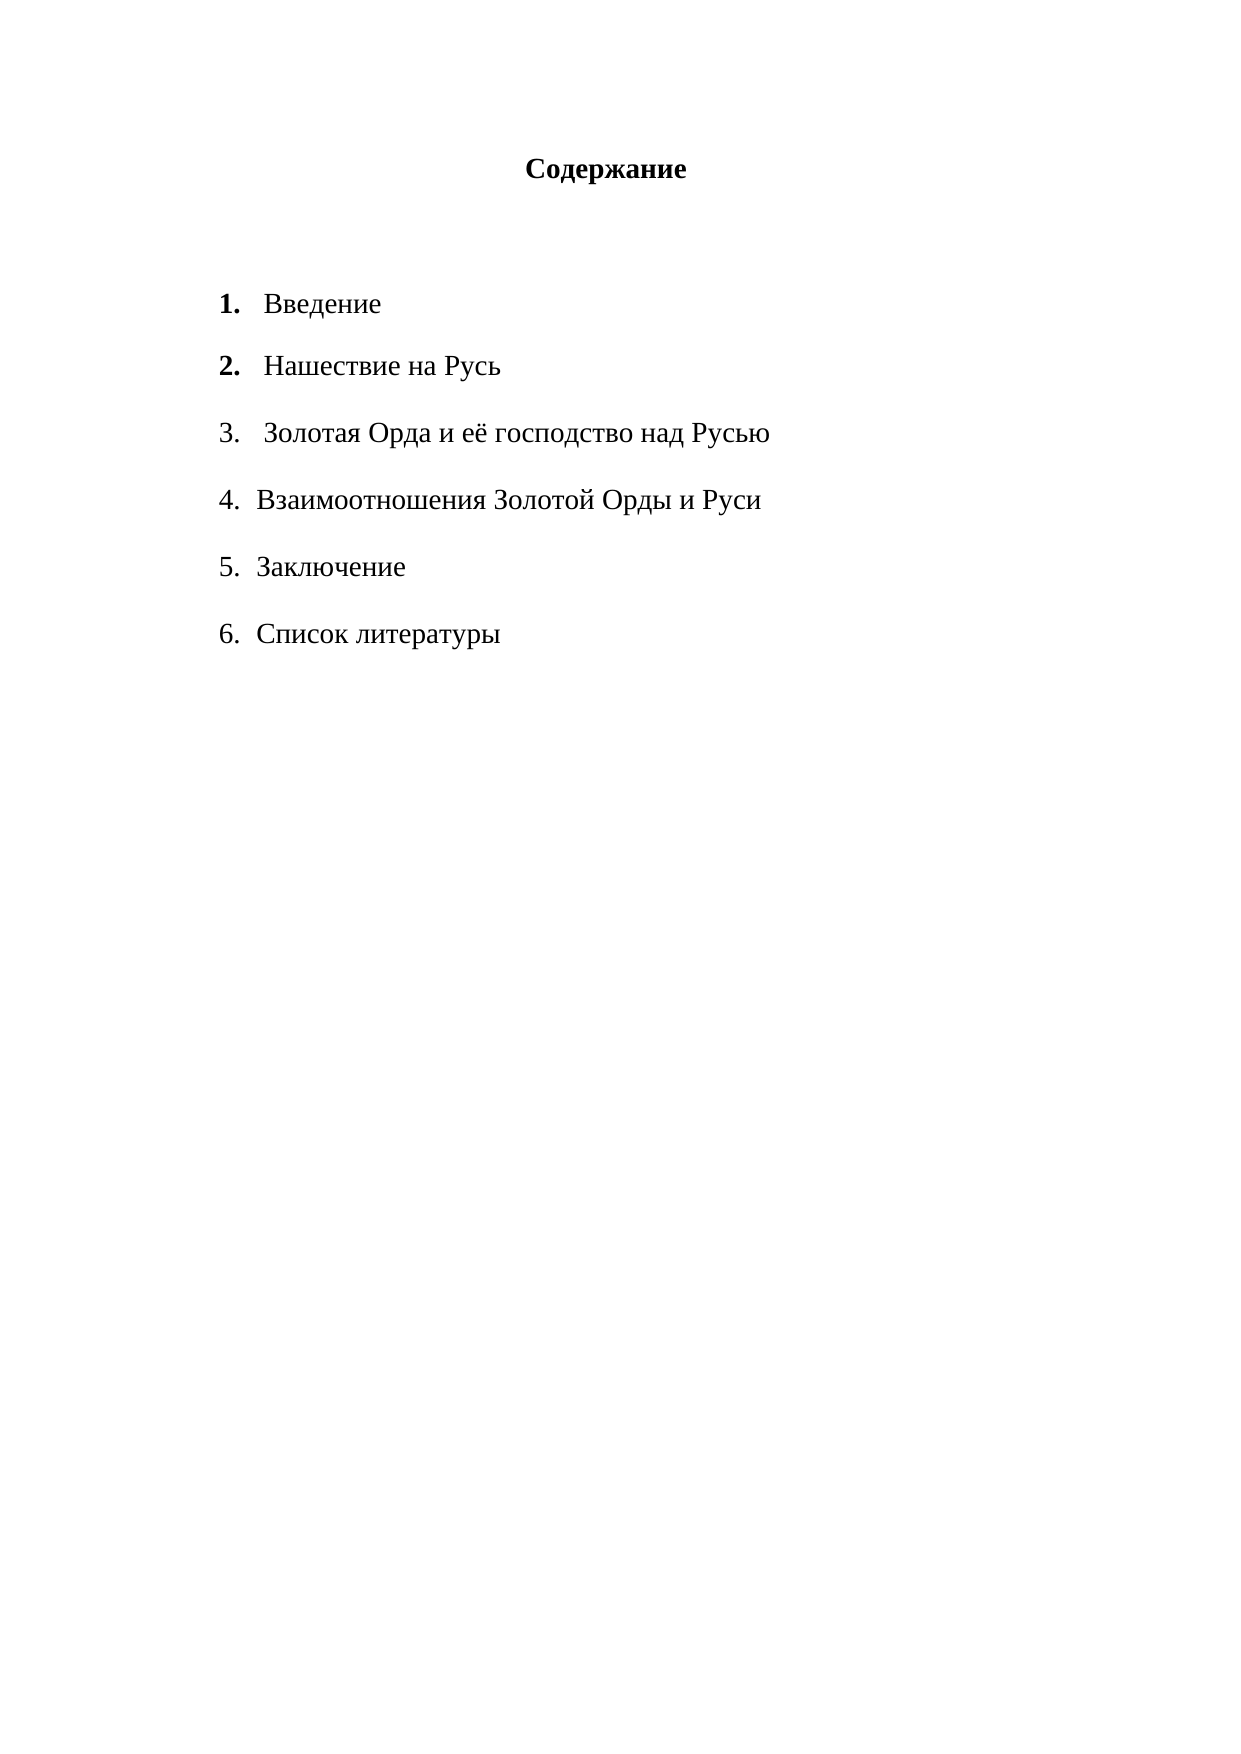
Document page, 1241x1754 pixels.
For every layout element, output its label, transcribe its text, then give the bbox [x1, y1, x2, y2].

list Взаимоотношения Золотой Орды и Руси [218, 482, 1137, 516]
list Нашествие на Русь [218, 348, 1137, 382]
list Введение [218, 286, 1137, 319]
list Список литературы [218, 616, 1137, 650]
list Золотая Орда и её господство над Русью [218, 415, 1137, 449]
text Содержание [177, 152, 1137, 185]
list Заключение [218, 549, 1137, 583]
